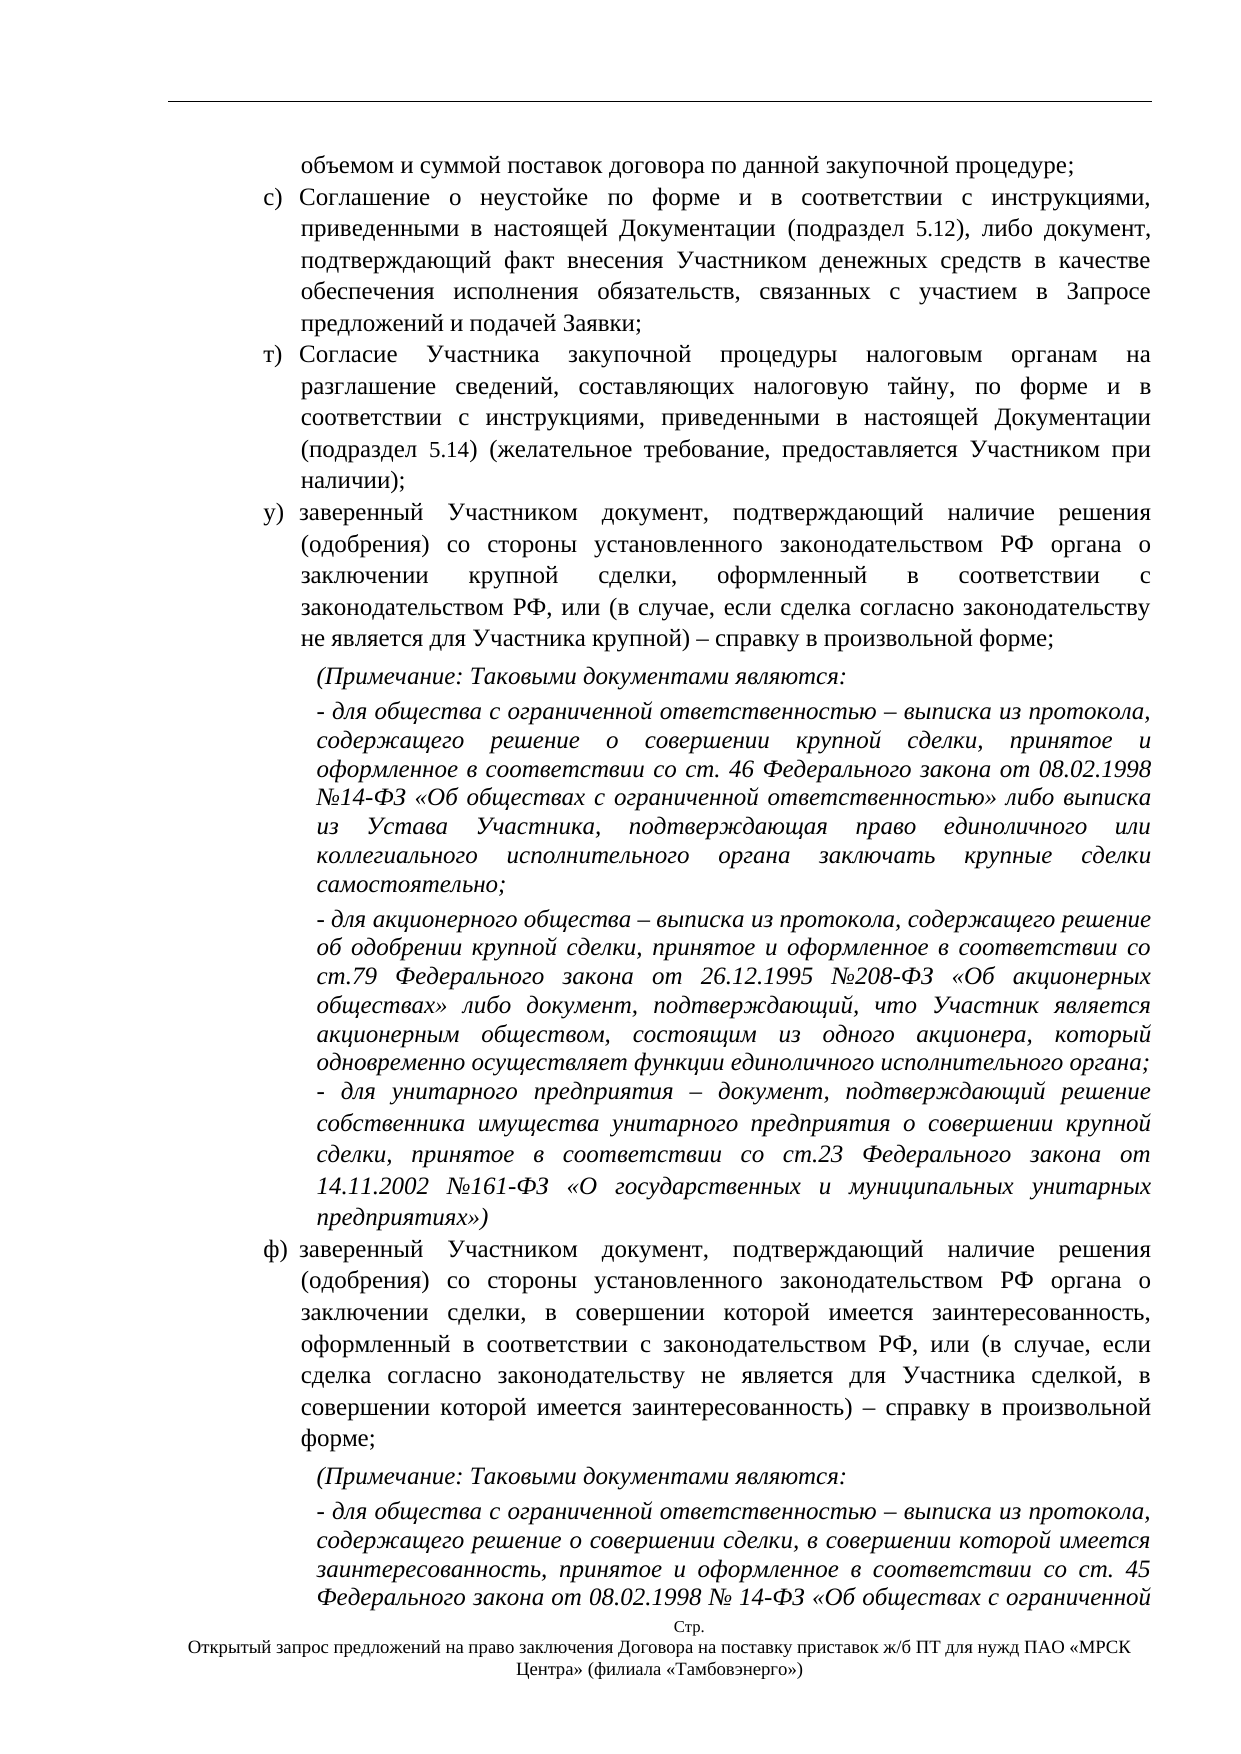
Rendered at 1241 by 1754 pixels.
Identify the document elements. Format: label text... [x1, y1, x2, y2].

list Соглашение о неустойке по форме и в соответствии с инструкциями, приведенными в настоящей Документации (подраздел 5.12), либо документ, подтверждающий факт внесения Участником денежных средств в качестве обеспечения исполнения обязательств, связанных с участием в Запросе предложений и подачей Заявки; [263, 182, 1152, 337]
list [263, 150, 1152, 179]
list заверенный Участником документ, подтверждающий наличие решения (одобрения) со стороны установленного законодательством РФ органа о заключении сделки, в совершении которой имеется заинтересованность, оформленный в соответствии с законодательством РФ, или (в случае, если сделка согласно законодательству не является для Участника сделкой, в совершении которой имеется заинтересованность) – справку в произвольной форме; [263, 1234, 1152, 1452]
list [316, 1496, 1152, 1611]
list - для общества с ограниченной ответственностью – выписка из протокола, содержащего решение о совершении крупной сделки, принятое и оформленное в соответствии со ст. 46 Федерального закона от 08.02.1998 №14-ФЗ «Об обществах с ограниченной ответственностью» либо выписка из Устава Участника, подтверждающая право единоличного или коллегиального исполнительного органа заключать крупные сделки самостоятельно; [316, 696, 1152, 897]
list - для унитарного предприятия – документ, подтверждающий решение собственника имущества унитарного предприятия о совершении крупной сделки, принятое в соответствии со ст.23 Федерального закона от 14.11.2002 №161-ФЗ «О государственных и муниципальных унитарных предприятиях») [316, 1076, 1152, 1231]
list - для акционерного общества – выписка из протокола, содержащего решение об одобрении крупной сделки, принятое и оформленное в соответствии со ст.79 Федерального закона от 26.12.1995 №208-ФЗ «Об акционерных обществах» либо документ, подтверждающий, что Участник является акционерным обществом, состоящим из одного акционера, который одновременно осуществляет функции единоличного исполнительного органа; [316, 904, 1152, 1076]
list (Примечание: Таковыми документами являются: [316, 661, 1152, 690]
list заверенный Участником документ, подтверждающий наличие решения (одобрения) со стороны установленного законодательством РФ органа о заключении крупной сделки, оформленный в соответствии с законодательством РФ, или (в случае, если сделка согласно законодательству не является для Участника крупной) – справку в произвольной форме; [263, 497, 1152, 652]
list (Примечание: Таковыми документами являются: [316, 1461, 1152, 1490]
list Согласие Участника закупочной процедуры налоговым органам на разглашение сведений, составляющих налоговую тайну, по форме и в соответствии с инструкциями, приведенными в настоящей Документации (подраздел 5.14) (желательное требование, предоставляется Участником при наличии); [263, 339, 1152, 494]
